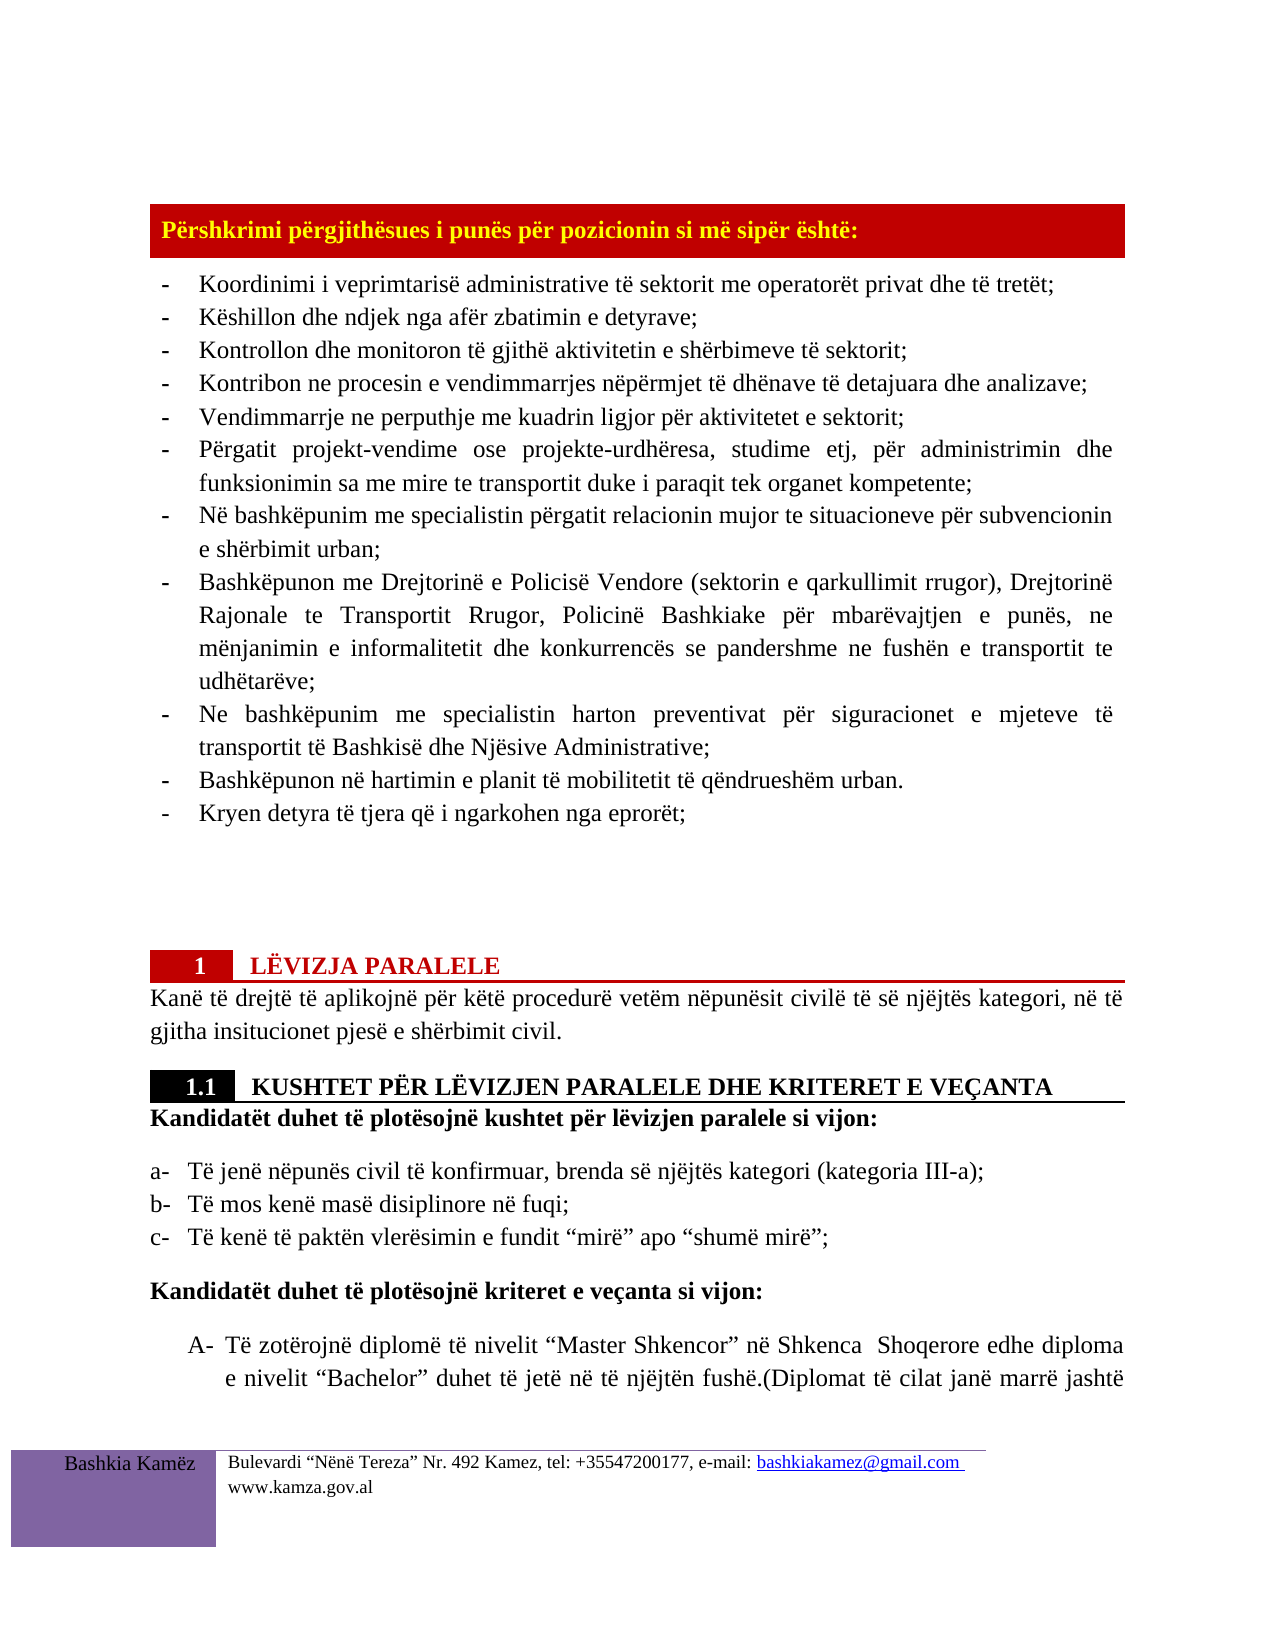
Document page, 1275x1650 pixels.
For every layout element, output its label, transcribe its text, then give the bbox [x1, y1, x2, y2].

table_header LËVIZJA PARALELE [233, 950, 1125, 980]
table_header 1.1 [152, 1072, 233, 1101]
list Të kenë të paktën vlerësimin e fundit “mirë” apo “shumë mirë”; [150, 1222, 1125, 1251]
text Kandidatët duhet të plotësojnë kriteret e veçanta si vijon: [150, 1276, 1125, 1305]
list Të jenë nëpunës civil të konfirmuar, brenda së njëjtës kategori (kategoria III-a); [150, 1156, 1125, 1185]
text Kandidatët duhet të plotësojnë kushtet për lëvizjen paralele si vijon: [150, 1103, 1125, 1131]
text Kanë të drejtë të aplikojnë për këtë procedurë vetëm nëpunësit civilë të së njëjtës kategori, në të gjitha insitucionet pjesë e shërbimit civil. [150, 983, 1125, 1044]
table_header Përshkrimi përgjithësues i punës për pozicionin si më sipër është: [150, 204, 1125, 258]
table_header KUSHTET PËR LËVIZJEN PARALELE DHE KRITERET E VEÇANTA [235, 1070, 1125, 1101]
list Të mos kenë masë disiplinore në fuqi; [150, 1189, 1125, 1218]
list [187, 1330, 1125, 1392]
table_header 1 [151, 951, 232, 980]
table_cell Koordinimi i veprimtarisë administrative të sektorit me operatorët privat dhe të tretët; Këshillon dhe ndjek nga afër zbatimin e detyrave; Kontrollon dhe monitoron të gjithë aktivitetin e shërbimeve të sektorit; Kontribon ne procesin e vendimmarrjes nëpërmjet të dhënave të detajuara dhe analizave; Vendimmarrje ne perputhje me kuadrin ligjor për aktivitetet e sektorit; Përgatit projekt-vendime ose projekte-urdhëresa, studime etj, për administrimin dhe funksionimin sa me mire te transportit duke i paraqit tek organet kompetente; Në bashkëpunim me specialistin përgatit relacionin mujor te situacioneve për subvencionin e shërbimit urban; Bashkëpunon me Drejtorinë e Policisë Vendore (sektorin e qarkullimit rrugor), Drejtorinë Rajonale te Transportit Rrugor, Policinë Bashkiake për mbarëvajtjen e punës, ne mënjanimin e informalitetit dhe konkurrencës se pandershme ne fushën e transportit te udhëtarëve; Ne bashkëpunim me specialistin harton preventivat për siguracionet e mjeteve të transportit të Bashkisë dhe Njësive Administrative; Bashkëpunon në hartimin e planit të mobilitetit të qëndrueshëm urban. Kryen detyra të tjera që i ngarkohen nga eprorët; [150, 258, 1125, 842]
